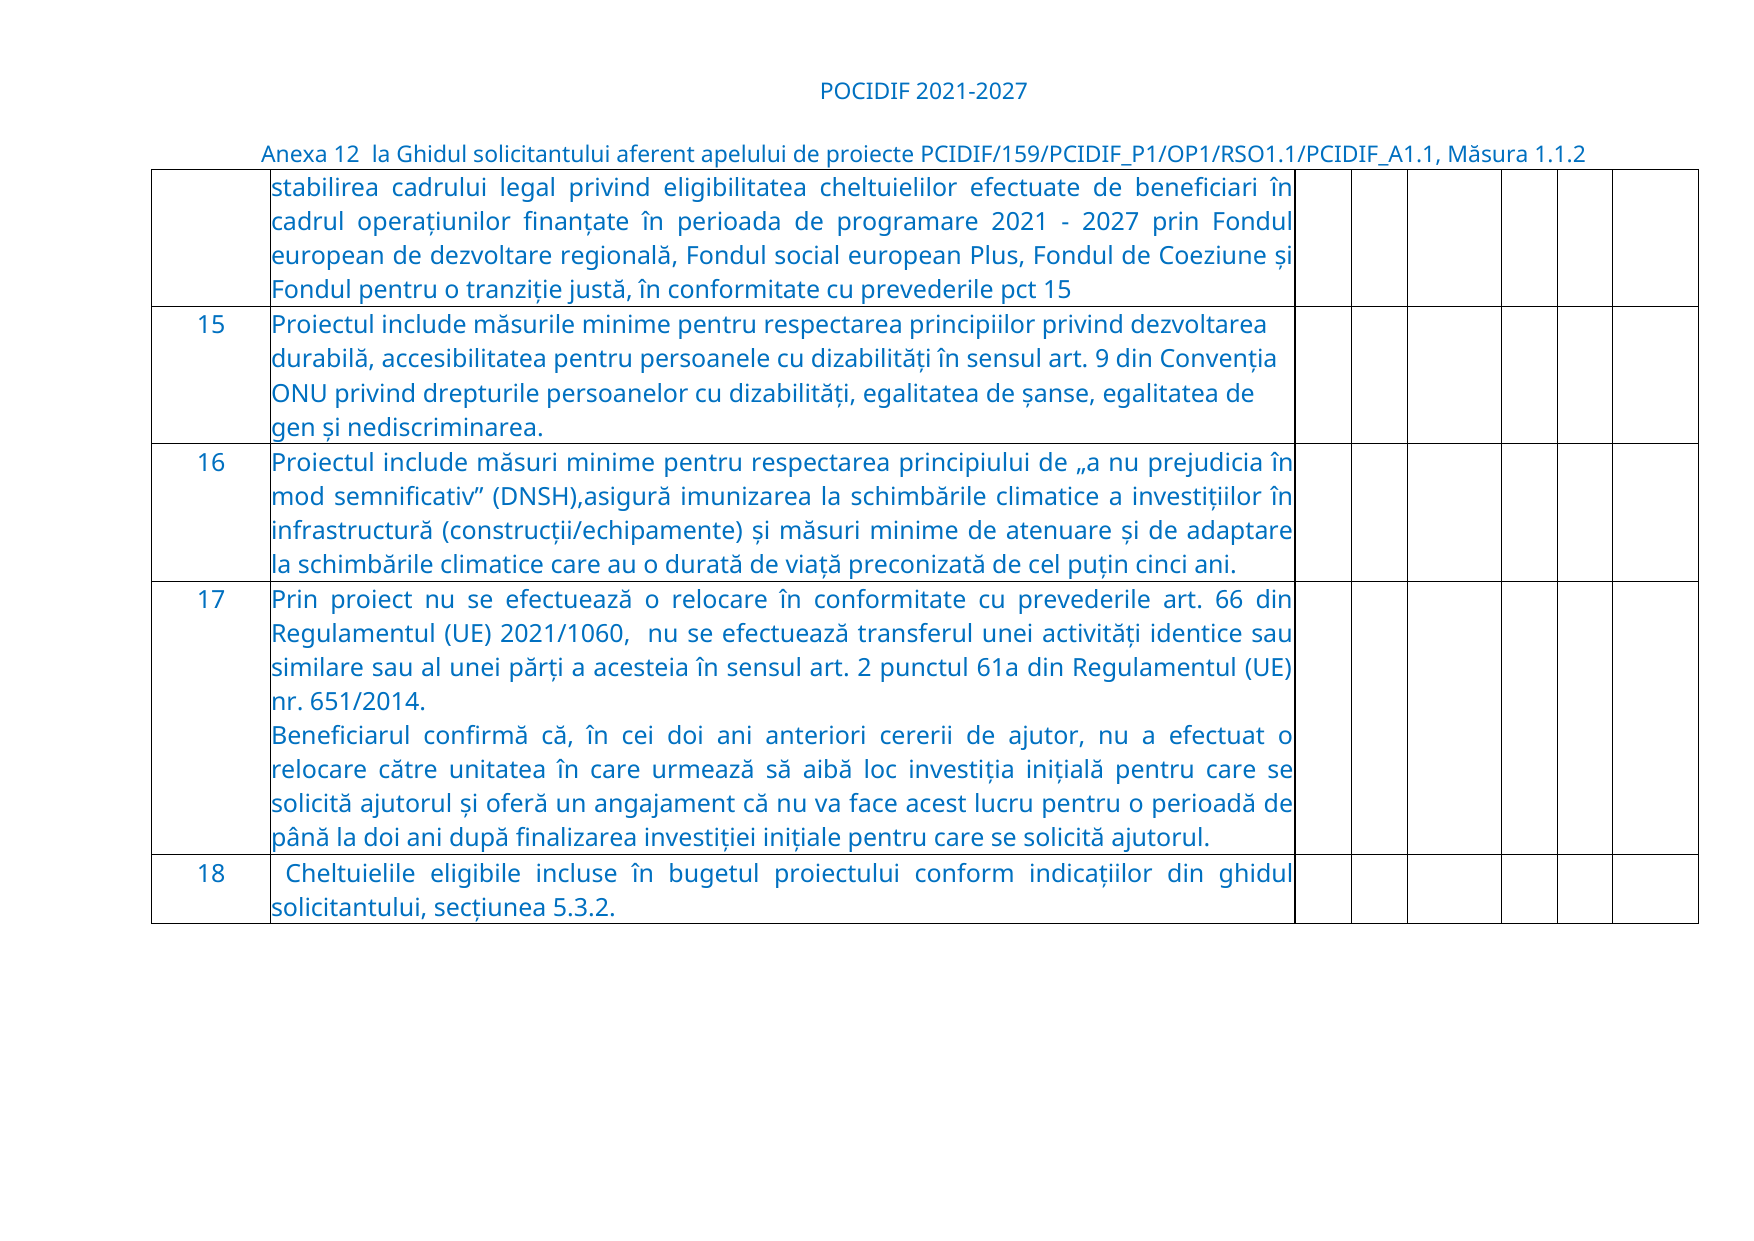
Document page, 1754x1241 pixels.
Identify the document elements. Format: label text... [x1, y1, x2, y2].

table_cell [1296, 582, 1351, 854]
table_cell 17 [152, 582, 270, 854]
table_cell [1558, 170, 1612, 306]
table_cell [1352, 582, 1407, 854]
table_cell [1296, 444, 1351, 581]
table_cell [1613, 307, 1698, 443]
table_cell 15 [152, 307, 270, 443]
table_cell 16 [152, 444, 270, 581]
table_cell [1502, 307, 1557, 443]
table_cell [1502, 582, 1557, 854]
table_cell [1352, 170, 1407, 306]
table_cell [1502, 444, 1557, 581]
table_cell [1408, 582, 1501, 854]
table_cell [1502, 855, 1557, 923]
table_cell [1558, 582, 1612, 854]
table_cell Cheltuielile eligibile incluse în bugetul proiectului conform indicațiilor din ghidul solicitantului, secțiunea 5.3.2. [271, 855, 1294, 923]
table_cell 14 [152, 170, 270, 306]
table_cell [1613, 855, 1698, 923]
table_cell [271, 170, 1294, 306]
table_cell Prin proiect nu se efectuează o relocare în conformitate cu prevederile art. 66 din Regulamentul (UE) 2021/1060, nu se efectuează transferul unei activități identice sau similare sau al unei părți a acesteia în sensul art. 2 punctul 61a din Regulamentul (UE) nr. 651/2014. Beneficiarul confirmă că, în cei doi ani anteriori cererii de ajutor, nu a efectuat o relocare către unitatea în care urmează să aibă loc investiţia iniţială pentru care se solicită ajutorul și oferă un angajament că nu va face acest lucru pentru o perioadă de până la doi ani după finalizarea investiţiei iniţiale pentru care se solicită ajutorul. [271, 582, 1294, 854]
table_cell [1296, 307, 1351, 443]
table_cell [1558, 444, 1612, 581]
table_cell [1296, 170, 1351, 306]
table_cell [1502, 170, 1557, 306]
table_cell [1408, 855, 1501, 923]
table_cell [1352, 444, 1407, 581]
table_cell Proiectul include măsurile minime pentru respectarea principiilor privind dezvoltarea durabilă, accesibilitatea pentru persoanele cu dizabilități în sensul art. 9 din Convenția ONU privind drepturile persoanelor cu dizabilități, egalitatea de șanse, egalitatea de gen și nediscriminarea. [271, 307, 1294, 443]
table_cell [1613, 170, 1698, 306]
table_cell Proiectul include măsuri minime pentru respectarea principiului de „a nu prejudicia în mod semnificativ” (DNSH),asigură imunizarea la schimbările climatice a investițiilor în infrastructură (construcții/echipamente) și măsuri minime de atenuare și de adaptare la schimbările climatice care au o durată de viață preconizată de cel puțin cinci ani. [271, 444, 1294, 581]
table_cell [1296, 855, 1351, 923]
table_cell [1558, 307, 1612, 443]
table_cell [1408, 170, 1501, 306]
table_cell [1408, 307, 1501, 443]
table_cell [1408, 444, 1501, 581]
table_cell 18 [152, 855, 270, 923]
table_cell [1613, 444, 1698, 581]
table_cell [1352, 307, 1407, 443]
table_cell [1352, 855, 1407, 923]
table_cell [1613, 582, 1698, 854]
table_cell [1558, 855, 1612, 923]
